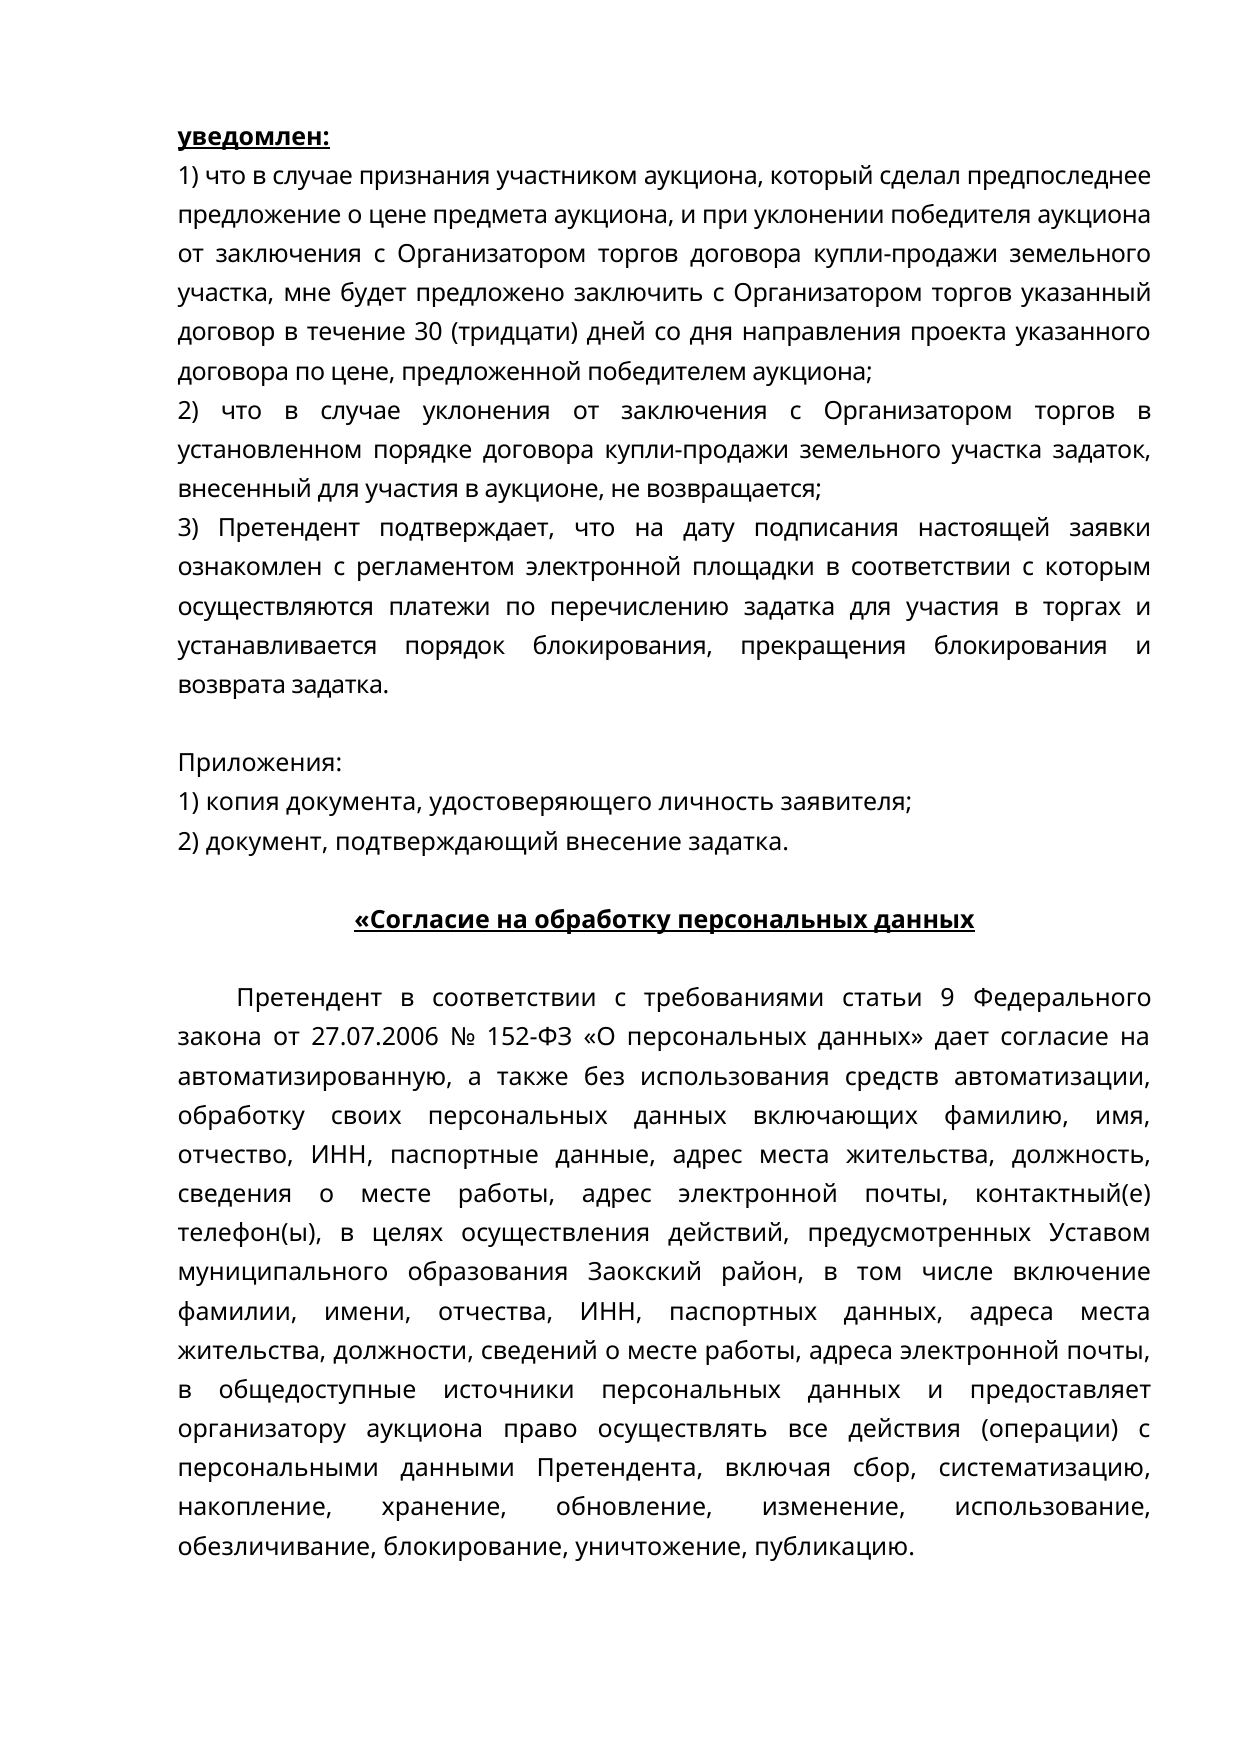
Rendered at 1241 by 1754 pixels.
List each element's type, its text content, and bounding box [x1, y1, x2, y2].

text 1) копия документа, удостоверяющего личность заявителя; [177, 784, 1152, 818]
text Претендент в соответствии с требованиями статьи 9 Федерального закона от 27.07.2006 № 152-ФЗ «О персональных данных» дает согласие на автоматизированную, а также без использования средств автоматизации, обработку своих персональных данных включающих фамилию, имя, отчество, ИНН, паспортные данные, адрес места жительства, должность, сведения о месте работы, адрес электронной почты, контактный(е) телефон(ы), в целях осуществления действий, предусмотренных Уставом муниципального образования Заокский район, в том числе включение фамилии, имени, отчества, ИНН, паспортных данных, адреса места жительства, должности, сведений о месте работы, адреса электронной почты, в общедоступные источники персональных данных и предоставляет организатору аукциона право осуществлять все действия (операции) с персональными данными Претендента, включая сбор, систематизацию, накопление, хранение, обновление, изменение, использование, обезличивание, блокирование, уничтожение, публикацию. [177, 980, 1152, 1562]
text Приложения: [177, 745, 1152, 779]
text 2) документ, подтверждающий внесение задатка. [177, 823, 1152, 857]
text «Согласие на обработку персональных данных [177, 901, 1152, 936]
text уведомлен: [177, 118, 1152, 152]
text 2) что в случае уклонения от заключения с Организатором торгов в установленном порядке договора купли-продажи земельного участка задаток, внесенный для участия в аукционе, не возвращается; [177, 392, 1152, 505]
text 3) Претендент подтверждает, что на дату подписания настоящей заявки ознакомлен с регламентом электронной площадки в соответствии с которым осуществляются платежи по перечислению задатка для участия в торгах и устанавливается порядок блокирования, прекращения блокирования и возврата задатка. [177, 510, 1152, 701]
text 1) что в случае признания участником аукциона, который сделал предпоследнее предложение о цене предмета аукциона, и при уклонении победителя аукциона от заключения с Организатором торгов договора купли-продажи земельного участка, мне будет предложено заключить с Организатором торгов указанный договор в течение 30 (тридцати) дней со дня направления проекта указанного договора по цене, предложенной победителем аукциона; [177, 157, 1152, 387]
